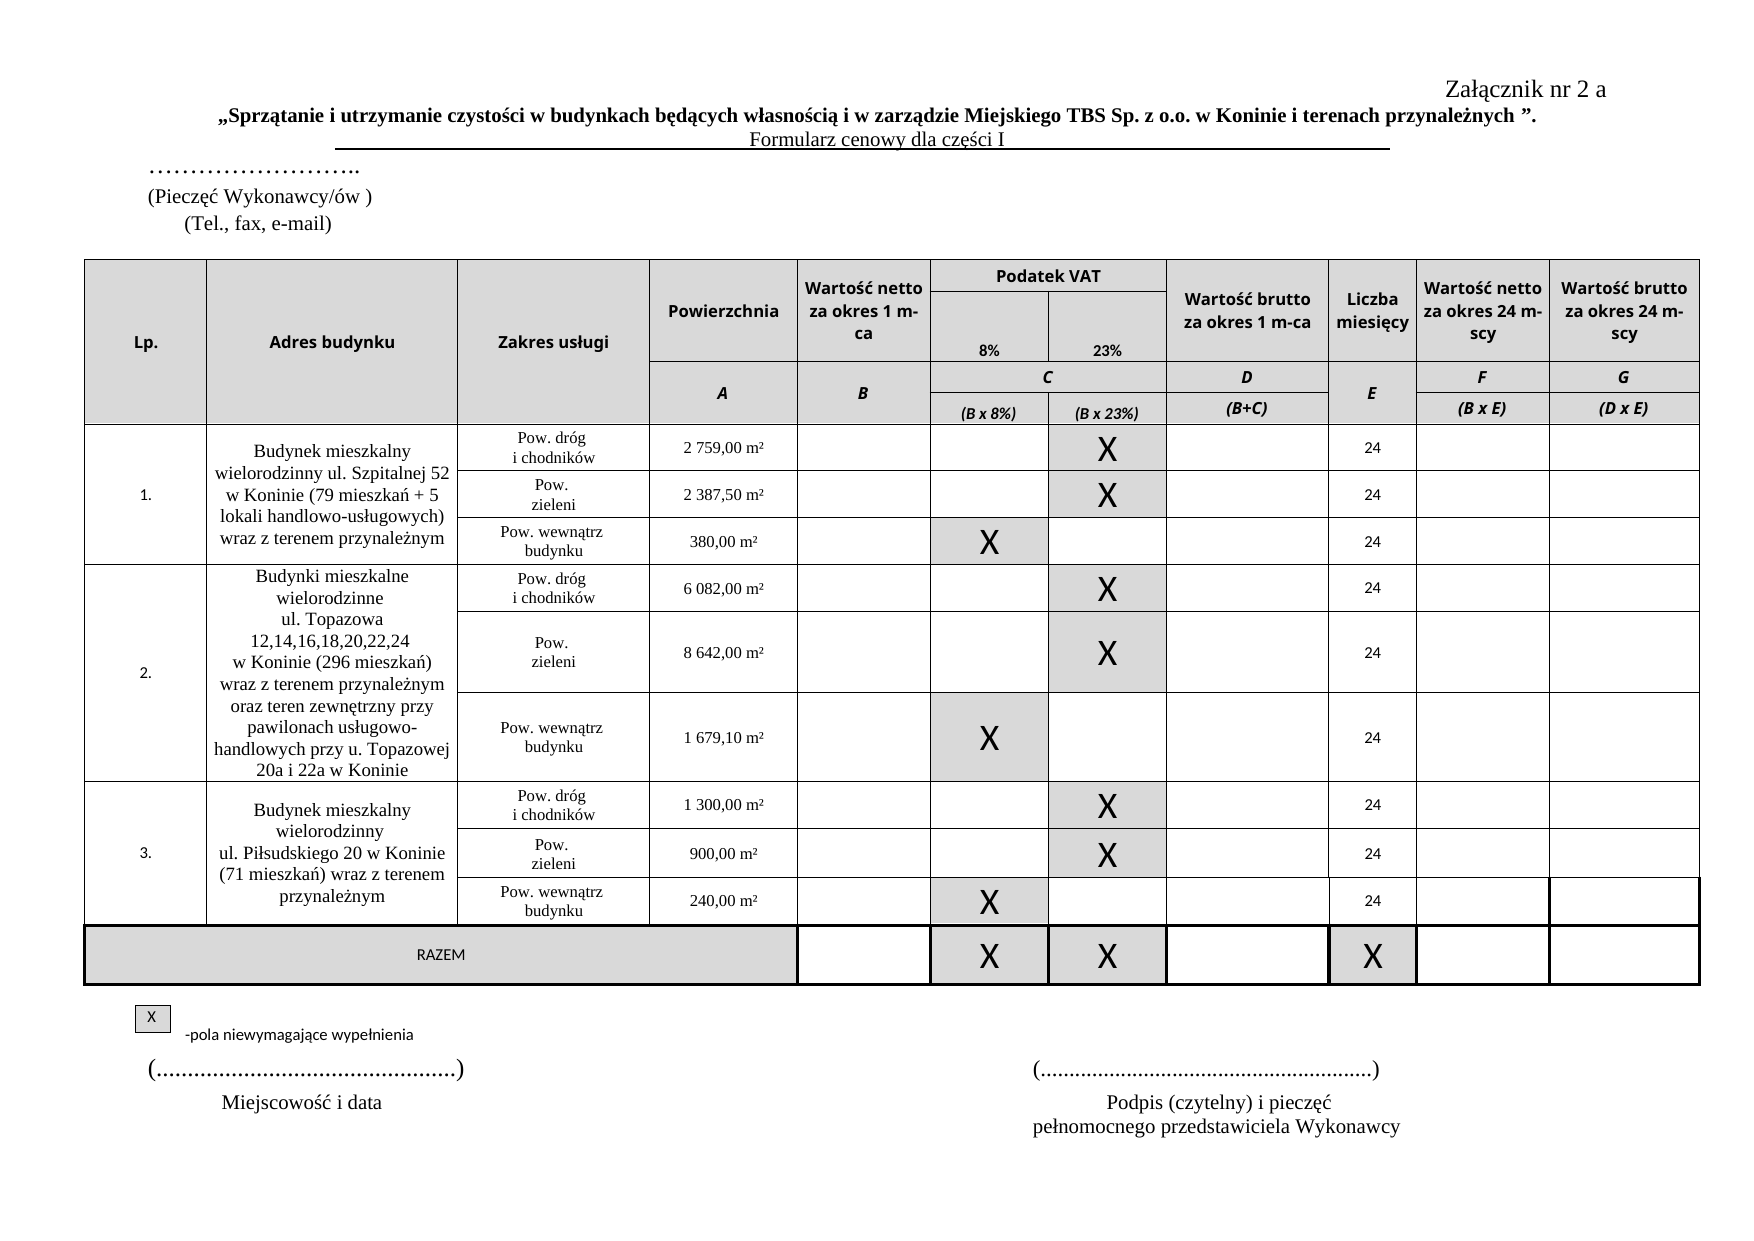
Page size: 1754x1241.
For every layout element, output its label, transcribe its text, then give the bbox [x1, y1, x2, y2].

table_cell [1551, 878, 1698, 923]
table_cell [931, 829, 1048, 877]
table_cell [1167, 612, 1328, 692]
table_cell [798, 878, 930, 923]
table_cell X [1050, 927, 1165, 983]
table_cell (B+C) [1167, 393, 1328, 423]
table_cell (B x E) [1417, 393, 1549, 423]
table_cell [798, 565, 930, 611]
table_cell [798, 471, 930, 517]
table_cell X [932, 927, 1047, 983]
table_cell 900,00 m² [650, 829, 797, 877]
table_cell 240,00 m² [650, 878, 797, 923]
table_cell Budynki mieszkalne wielorodzinne ul. Topazowa 12,14,16,18,20,22,24 w Koninie (296 mieszkań) wraz z terenem przynależnym oraz teren zewnętrzny przy pawilonach usługowo-handlowych przy u. Topazowej 20a i 22a w Koninie [207, 565, 457, 781]
table_cell [798, 612, 930, 692]
table_cell Pow. wewnątrz budynku [458, 518, 649, 564]
table_cell [1550, 782, 1699, 828]
table_cell X [931, 518, 1048, 564]
table_cell X [1331, 927, 1415, 983]
table_header Wartość netto za okres 1 m-ca [798, 260, 930, 361]
table_cell 24 [1329, 518, 1416, 564]
table_cell [1417, 612, 1549, 692]
table_cell X [1049, 829, 1166, 877]
table_cell [1049, 518, 1166, 564]
table_cell X [1049, 425, 1166, 470]
table_cell [1550, 612, 1699, 692]
table_cell 2 387,50 m² [650, 471, 797, 517]
table_cell 380,00 m² [650, 518, 797, 564]
table_cell X [931, 878, 1048, 923]
table_cell [931, 612, 1048, 692]
table_cell 1 679,10 m² [650, 693, 797, 781]
table_cell [798, 518, 930, 564]
table_cell 8% [931, 292, 1048, 361]
table_cell [1167, 565, 1328, 611]
table_cell 2 759,00 m² [650, 425, 797, 470]
table_cell [1550, 565, 1699, 611]
table_cell [1167, 878, 1329, 923]
table_cell X [1049, 782, 1166, 828]
table_cell [1417, 425, 1549, 470]
table_cell [798, 782, 930, 828]
table_cell 24 [1330, 878, 1416, 923]
table_cell (B x 23%) [1049, 393, 1166, 423]
table_cell [931, 782, 1048, 828]
table_cell [799, 927, 929, 983]
table_cell (B x 8%) [931, 393, 1048, 423]
table_cell 24 [1329, 612, 1416, 692]
table_cell Pow. wewnątrz budynku [458, 693, 649, 781]
table_cell [1049, 878, 1166, 923]
table_cell Pow. dróg i chodników [458, 565, 649, 611]
table_cell [1417, 471, 1549, 517]
table_cell 1 300,00 m² [650, 782, 797, 828]
table_cell [1167, 518, 1328, 564]
table_cell D [1167, 362, 1328, 392]
table_cell C [931, 362, 1166, 392]
table_cell 24 [1329, 471, 1416, 517]
table_cell A [650, 362, 797, 423]
table_cell Pow. wewnątrz budynku [458, 878, 649, 923]
table_cell Pow. zieleni [458, 471, 649, 517]
table_cell [1550, 693, 1699, 781]
table_cell X [1049, 471, 1166, 517]
table_cell X [1049, 612, 1166, 692]
text (Pieczęć Wykonawcy/ów ) [148, 184, 1606, 208]
table_header Liczba miesięcy [1329, 260, 1416, 361]
table_cell 23% [1049, 292, 1166, 361]
table_cell E [1329, 362, 1416, 423]
table_header Adres budynku [207, 260, 457, 423]
table_cell RAZEM [86, 927, 796, 983]
table_cell [1167, 693, 1328, 781]
table_header Wartość brutto za okres 24 m-scy [1550, 260, 1699, 361]
table_cell 8 642,00 m² [650, 612, 797, 692]
table_cell 24 [1329, 829, 1416, 877]
table_cell 24 [1329, 425, 1416, 470]
table_cell 3. [85, 782, 206, 923]
table_cell [798, 693, 930, 781]
table_header Powierzchnia [650, 260, 797, 361]
table_header Wartość netto za okres 24 m-scy [1417, 260, 1549, 361]
table_cell [1167, 425, 1328, 470]
table_header Zakres usługi [458, 260, 649, 423]
table_cell (D x E) [1550, 393, 1699, 423]
table_cell [1049, 693, 1166, 781]
table_cell B [798, 362, 930, 423]
table_cell 24 [1329, 565, 1416, 611]
table_cell [1550, 425, 1699, 470]
table_cell [1418, 927, 1548, 983]
table_cell [798, 829, 930, 877]
table_cell 1. [85, 425, 206, 564]
table_cell [1550, 471, 1699, 517]
table_cell G [1550, 362, 1699, 392]
table_cell [1167, 829, 1328, 877]
table_cell [1417, 829, 1549, 877]
table_cell [1551, 927, 1698, 983]
table_cell [1167, 782, 1328, 828]
table_cell X [1049, 565, 1166, 611]
text -pola niewymagające wypełnienia [148, 1024, 1606, 1045]
table_cell X [931, 693, 1048, 781]
table_cell Budynek mieszkalny wielorodzinny ul. Piłsudskiego 20 w Koninie (71 mieszkań) wraz z terenem przynależnym [207, 782, 457, 923]
table_header Wartość brutto za okres 1 m-ca [1167, 260, 1328, 361]
table_cell [931, 565, 1048, 611]
table_header X [136, 1006, 170, 1032]
table_cell [1417, 518, 1549, 564]
table_cell Pow. dróg i chodników [458, 782, 649, 828]
table_cell 24 [1329, 693, 1416, 781]
table_cell [931, 471, 1048, 517]
table_header Podatek VAT [931, 260, 1166, 291]
table_cell [1167, 471, 1328, 517]
table_cell F [1417, 362, 1549, 392]
table_cell Budynek mieszkalny wielorodzinny ul. Szpitalnej 52 w Koninie (79 mieszkań + 5 lokali handlowo-usługowych) wraz z terenem przynależnym [207, 425, 457, 564]
table_header Lp. [85, 260, 206, 423]
table_cell 6 082,00 m² [650, 565, 797, 611]
table_cell Pow. dróg i chodników [458, 425, 649, 470]
text …………………….. [148, 151, 1606, 179]
table_cell 24 [1329, 782, 1416, 828]
table_cell [1550, 518, 1699, 564]
table_cell [1417, 565, 1549, 611]
text (Tel., fax, e-mail) [148, 211, 1606, 235]
table_cell [931, 425, 1048, 470]
table_cell Pow. zieleni [458, 612, 649, 692]
table_cell [1550, 829, 1699, 877]
table_cell [1417, 693, 1549, 781]
table_cell [1417, 782, 1549, 828]
table_cell Pow. zieleni [458, 829, 649, 877]
table_cell [798, 425, 930, 470]
table_cell [1417, 878, 1548, 923]
table_cell 2. [85, 565, 206, 781]
table_cell [1168, 927, 1327, 983]
